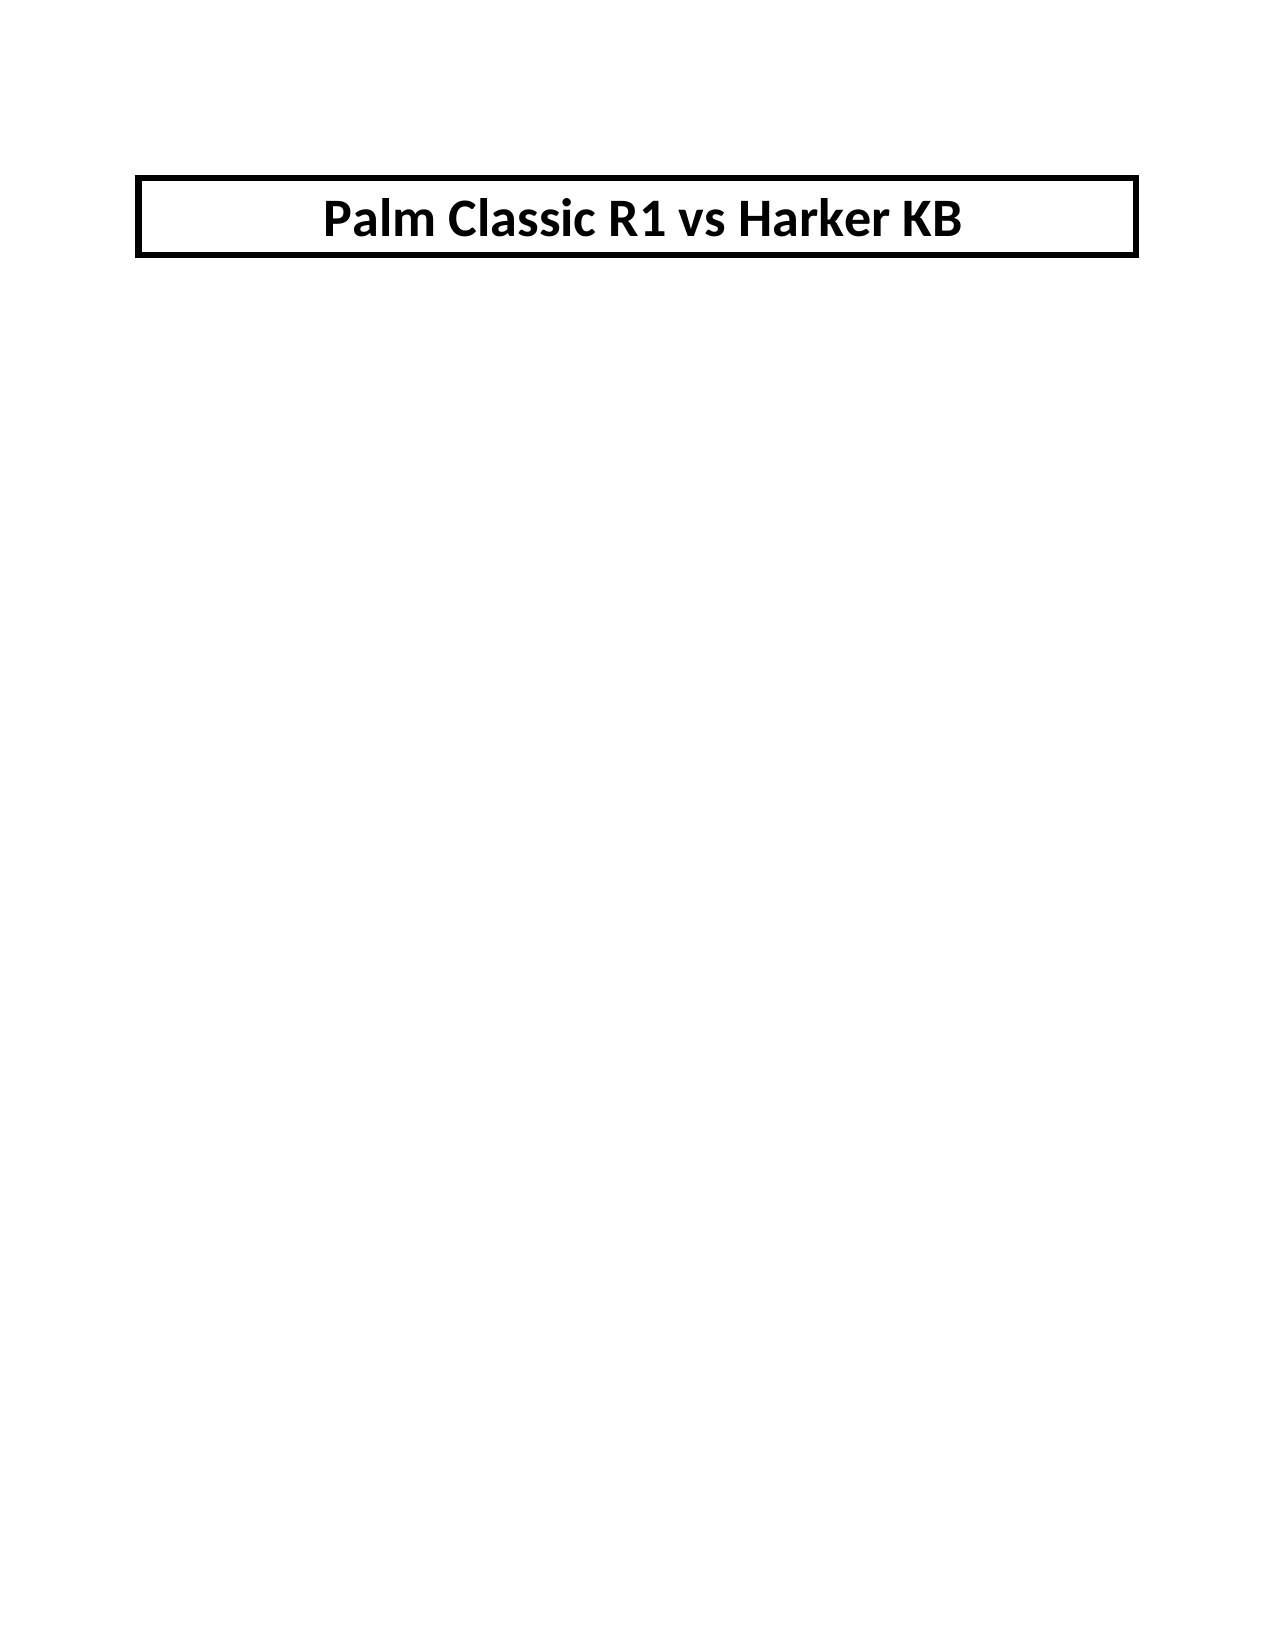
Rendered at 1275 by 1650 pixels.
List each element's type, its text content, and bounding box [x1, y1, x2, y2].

subtitle Palm Classic R1 vs Harker KB [142, 181, 1133, 252]
